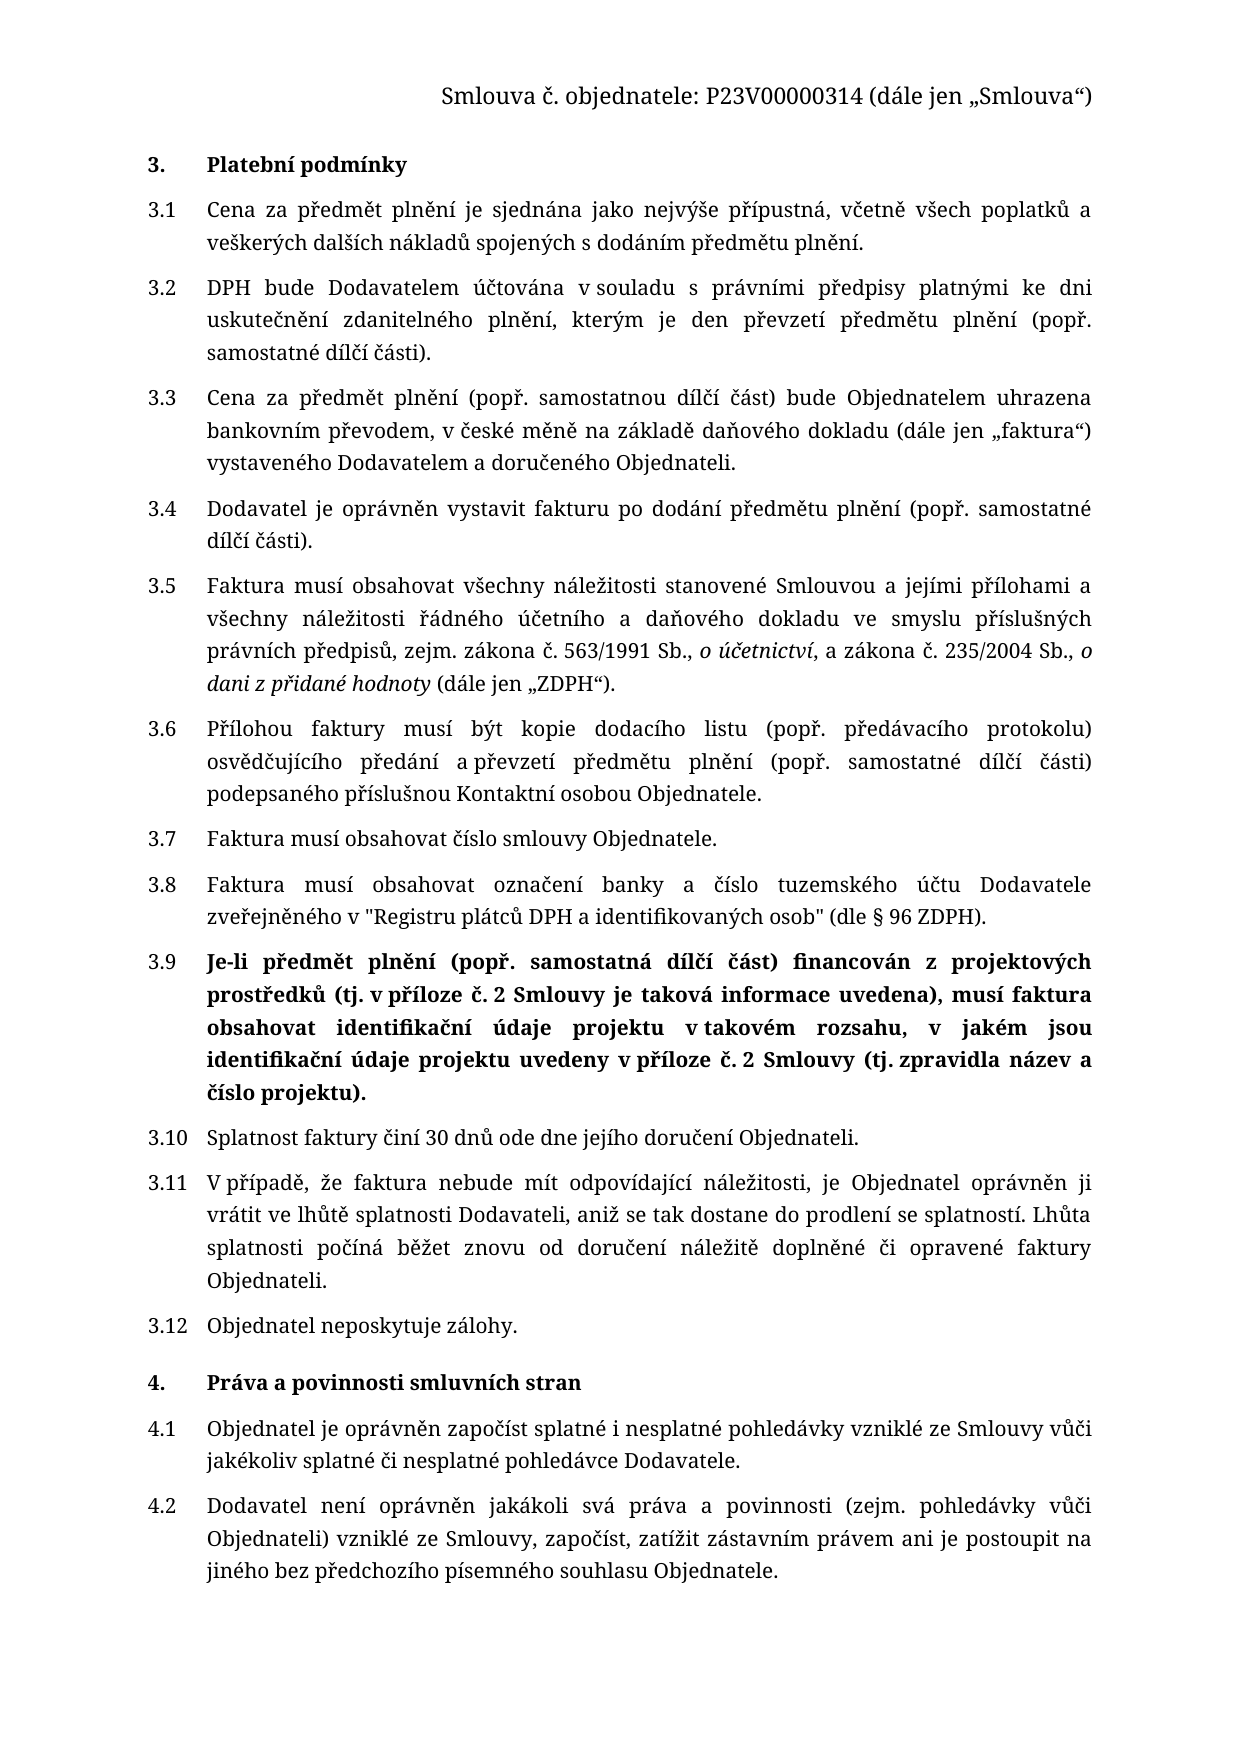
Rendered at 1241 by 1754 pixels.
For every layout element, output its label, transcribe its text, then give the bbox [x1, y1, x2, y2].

list V případě, že faktura nebude mít odpovídající náležitosti, je Objednatel oprávněn ji vrátit ve lhůtě splatnosti Dodavateli, aniž se tak dostane do prodlení se splatností. Lhůta splatnosti počíná běžet znovu od doručení náležitě doplněné či opravené faktury Objednateli. [148, 1168, 1093, 1294]
list Platební podmínky [148, 150, 1093, 179]
list Objednatel je oprávněn započíst splatné i nesplatné pohledávky vzniklé ze Smlouvy vůči jakékoliv splatné či nesplatné pohledávce Dodavatele. [148, 1414, 1093, 1475]
list Je-li předmět plnění (popř. samostatná dílčí část) financován z projektových prostředků (tj. v příloze č. 2 Smlouvy je taková informace uvedena), musí faktura obsahovat identifikační údaje projektu v takovém rozsahu, v jakém jsou identifikační údaje projektu uvedeny v příloze č. 2 Smlouvy (tj. zpravidla název a číslo projektu). [148, 947, 1093, 1106]
list Práva a povinnosti smluvních stran [148, 1368, 1093, 1397]
list Objednatel neposkytuje zálohy. [148, 1311, 1093, 1339]
list Faktura musí obsahovat všechny náležitosti stanovené Smlouvou a jejími přílohami a všechny náležitosti řádného účetního a daňového dokladu ve smyslu příslušných právních předpisů, zejm. zákona č. 563/1991 Sb., o účetnictví, a zákona č. 235/2004 Sb., o dani z přidané hodnoty (dále jen „ZDPH“). [148, 571, 1093, 698]
list Cena za předmět plnění (popř. samostatnou dílčí část) bude Objednatelem uhrazena bankovním převodem, v české měně na základě daňového dokladu (dále jen „faktura“) vystaveného Dodavatelem a doručeného Objednateli. [148, 383, 1093, 477]
list Faktura musí obsahovat číslo smlouvy Objednatele. [148, 824, 1093, 853]
list Dodavatel není oprávněn jakákoli svá práva a povinnosti (zejm. pohledávky vůči Objednateli) vzniklé ze Smlouvy, započíst, zatížit zástavním právem ani je postoupit na jiného bez předchozího písemného souhlasu Objednatele. [148, 1491, 1093, 1585]
list Faktura musí obsahovat označení banky a číslo tuzemského účtu Dodavatele zveřejněného v "Registru plátců DPH a identifikovaných osob" (dle § 96 ZDPH). [148, 870, 1093, 931]
list Dodavatel je oprávněn vystavit fakturu po dodání předmětu plnění (popř. samostatné dílčí části). [148, 494, 1093, 555]
list Cena za předmět plnění je sjednána jako nejvýše přípustná, včetně všech poplatků a veškerých dalších nákladů spojených s dodáním předmětu plnění. [148, 195, 1093, 256]
list DPH bude Dodavatelem účtována v souladu s právními předpisy platnými ke dni uskutečnění zdanitelného plnění, kterým je den převzetí předmětu plnění (popř. samostatné dílčí části). [148, 273, 1093, 367]
list Přílohou faktury musí být kopie dodacího listu (popř. předávacího protokolu) osvědčujícího předání a převzetí předmětu plnění (popř. samostatné dílčí části) podepsaného příslušnou Kontaktní osobou Objednatele. [148, 714, 1093, 808]
list Splatnost faktury činí 30 dnů ode dne jejího doručení Objednateli. [148, 1123, 1093, 1151]
